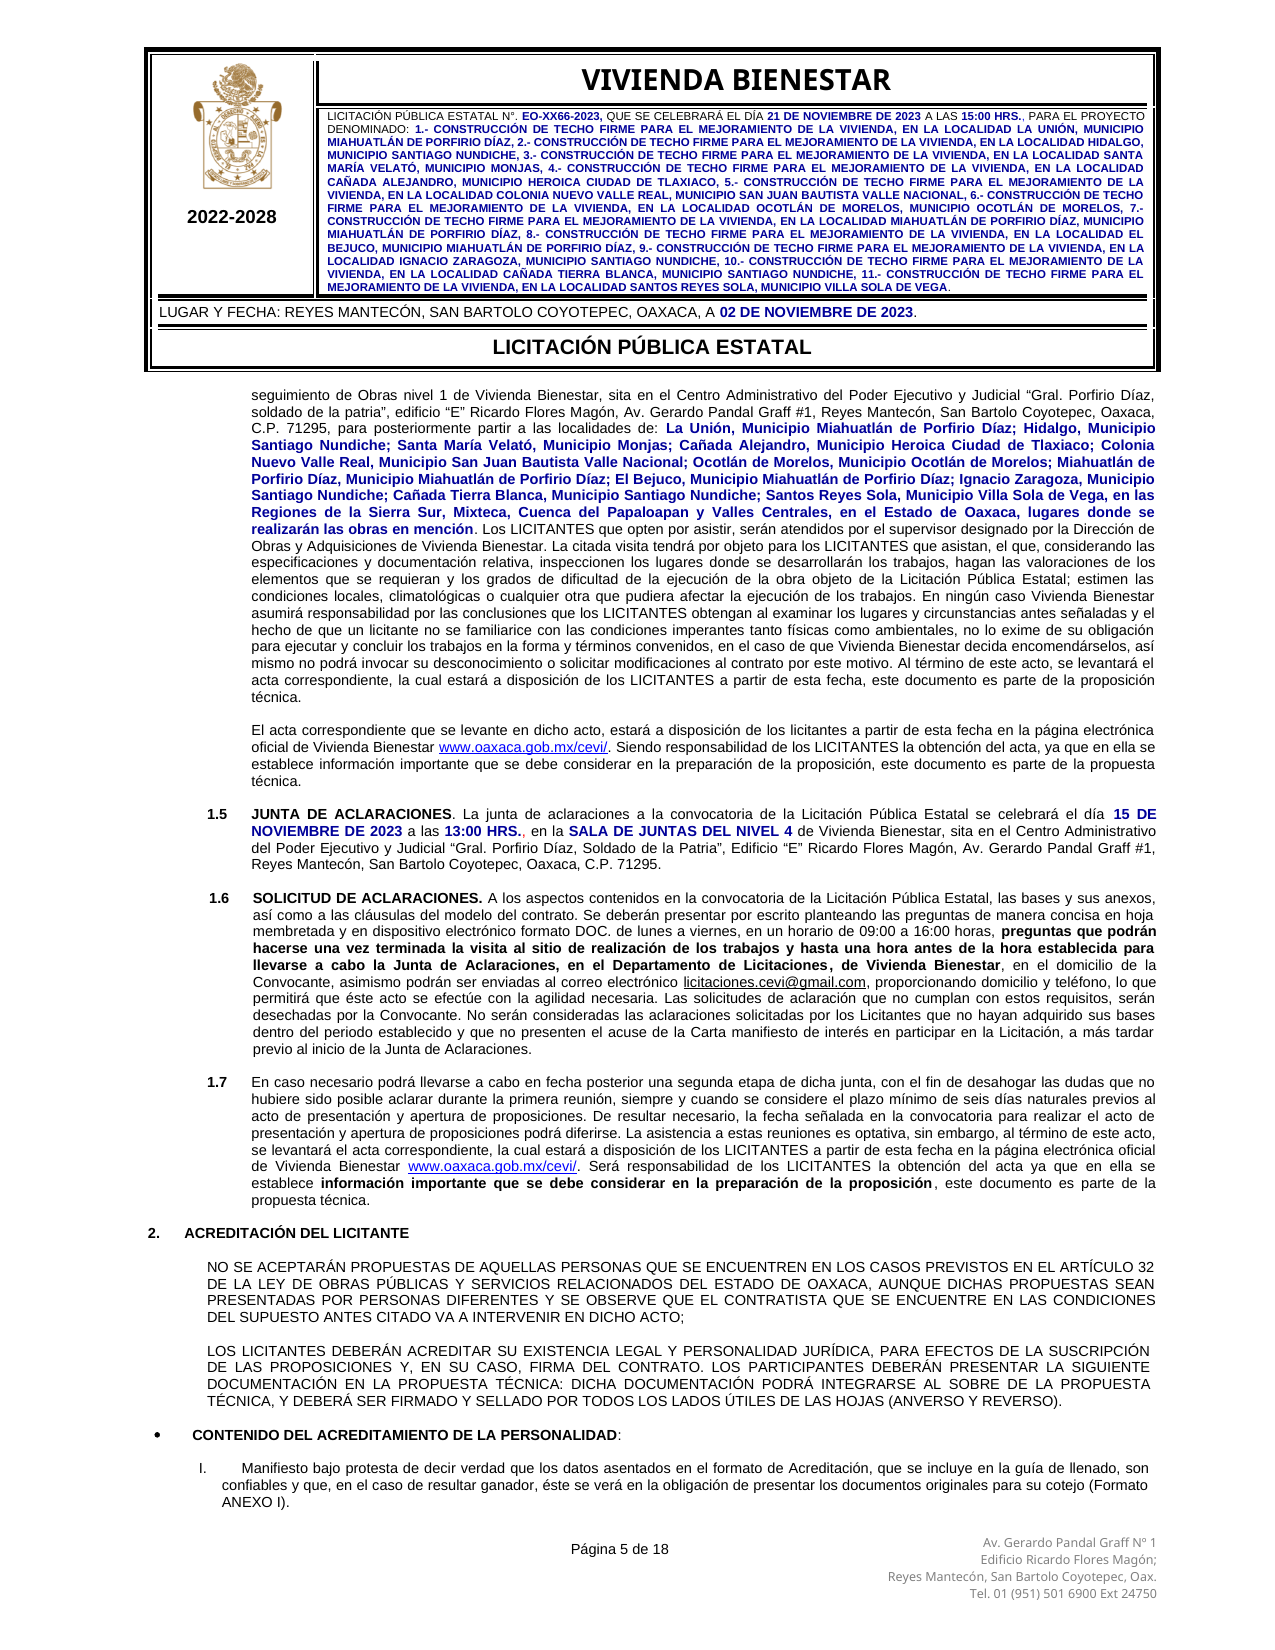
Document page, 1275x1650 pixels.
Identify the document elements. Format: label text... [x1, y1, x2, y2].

list NO SE ACEPTARÁN PROPUESTAS DE AQUELLAS PERSONAS QUE SE ENCUENTREN EN LOS CASOS PREVISTOS EN EL ARTÍCULO 32 DE LA LEY DE OBRAS PÚBLICAS Y SERVICIOS RELACIONADOS DEL ESTADO DE OAXACA, AUNQUE DICHAS PROPUESTAS SEAN PRESENTADAS POR PERSONAS DIFERENTES Y SE OBSERVE QUE EL CONTRATISTA QUE SE ENCUENTRE EN LAS CONDICIONES DEL SUPUESTO ANTES CITADO VA A INTERVENIR EN DICHO ACTO; [133, 1258, 1157, 1326]
list En caso necesario podrá llevarse a cabo en fecha posterior una segunda etapa de dicha junta, con el fin de desahogar las dudas que no hubiere sido posible aclarar durante la primera reunión, siempre y cuando se considere el plazo mínimo de seis días naturales previos al acto de presentación y apertura de proposiciones. De resultar necesario, la fecha señalada en la convocatoria para realizar el acto de presentación y apertura de proposiciones podrá diferirse. La asistencia a estas reuniones es optativa, sin embargo, al término de este acto, se levantará el acta correspondiente, la cual estará a disposición de los LICITANTES a partir de esta fecha en la página electrónica oficial de Vivienda Bienestar www.oaxaca.gob.mx/cevi/. Será responsabilidad de los LICITANTES la obtención del acta ya que en ella se establece información importante que se debe considerar en la preparación de la proposición, este documento es parte de la propuesta técnica. [207, 1074, 1157, 1208]
list SOLICITUD DE ACLARACIONES. A los aspectos contenidos en la convocatoria de la Licitación Pública Estatal, las bases y sus anexos, así como a las cláusulas del modelo del contrato. Se deberán presentar por escrito planteando las preguntas de manera concisa en hoja membretada y en dispositivo electrónico formato DOC. de lunes a viernes, en un horario de 09:00 a 16:00 horas, preguntas que podrán hacerse una vez terminada la visita al sitio de realización de los trabajos y hasta una hora antes de la hora establecida para llevarse a cabo la Junta de Aclaraciones, en el Departamento de Licitaciones, de Vivienda Bienestar, en el domicilio de la Convocante, asimismo podrán ser enviadas al correo electrónico licitaciones.cevi@gmail.com, proporcionando domicilio y teléfono, lo que permitirá que éste acto se efectúe con la agilidad necesaria. Las solicitudes de aclaración que no cumplan con estos requisitos, serán desechadas por la Convocante. No serán consideradas las aclaraciones solicitadas por los Licitantes que no hayan adquirido sus bases dentro del periodo establecido y que no presenten el acuse de la Carta manifiesto de interés en participar en la Licitación, a más tardar previo al inicio de la Junta de Aclaraciones. [209, 889, 1157, 1057]
list JUNTA DE ACLARACIONES. La junta de aclaraciones a la convocatoria de la Licitación Pública Estatal se celebrará el día 15 DE NOVIEMBRE DE 2023 a las 13:00 HRS., en la SALA DE JUNTAS DEL NIVEL 4 de Vivienda Bienestar, sita en el Centro Administrativo del Poder Ejecutivo y Judicial “Gral. Porfirio Díaz, Soldado de la Patria”, Edificio “E” Ricardo Flores Magón, Av. Gerardo Pandal Graff #1, Reyes Mantecón, San Bartolo Coyotepec, Oaxaca, C.P. 71295. [207, 806, 1157, 873]
picture [187, 59, 285, 188]
list CONTENIDO DEL ACREDITAMIENTO DE LA PERSONALIDAD: [154, 1426, 1152, 1443]
list LOS LICITANTES DEBERÁN ACREDITAR SU EXISTENCIA LEGAL Y PERSONALIDAD JURÍDICA, PARA EFECTOS DE LA SUSCRIPCIÓN DE LAS PROPOSICIONES Y, EN SU CASO, FIRMA DEL CONTRATO. LOS PARTICIPANTES DEBERÁN PRESENTAR LA SIGUIENTE DOCUMENTACIÓN EN LA PROPUESTA TÉCNICA: DICHA DOCUMENTACIÓN PODRÁ INTEGRARSE AL SOBRE DE LA PROPUESTA TÉCNICA, Y DEBERÁ SER FIRMADO Y SELLADO POR TODOS LOS LADOS ÚTILES DE LAS HOJAS (ANVERSO Y REVERSO). [132, 1342, 1152, 1409]
text El acta correspondiente que se levante en dicho acto, estará a disposición de los licitantes a partir de esta fecha en la página electrónica oficial de Vivienda Bienestar www.oaxaca.gob.mx/cevi/. Siendo responsabilidad de los LICITANTES la obtención del acta, ya que en ella se establece información importante que se debe considerar en la preparación de la proposición, este documento es parte de la propuesta técnica. [251, 722, 1157, 789]
list Manifiesto bajo protesta de decir verdad que los datos asentados en el formato de Acreditación, que se incluye en la guía de llenado, son confiables y que, en el caso de resultar ganador, éste se verá en la obligación de presentar los documentos originales para su cotejo (Formato ANEXO I). [207, 1460, 1152, 1510]
text 2. ACREDITACIÓN DEL LICITANTE [148, 1225, 1157, 1242]
